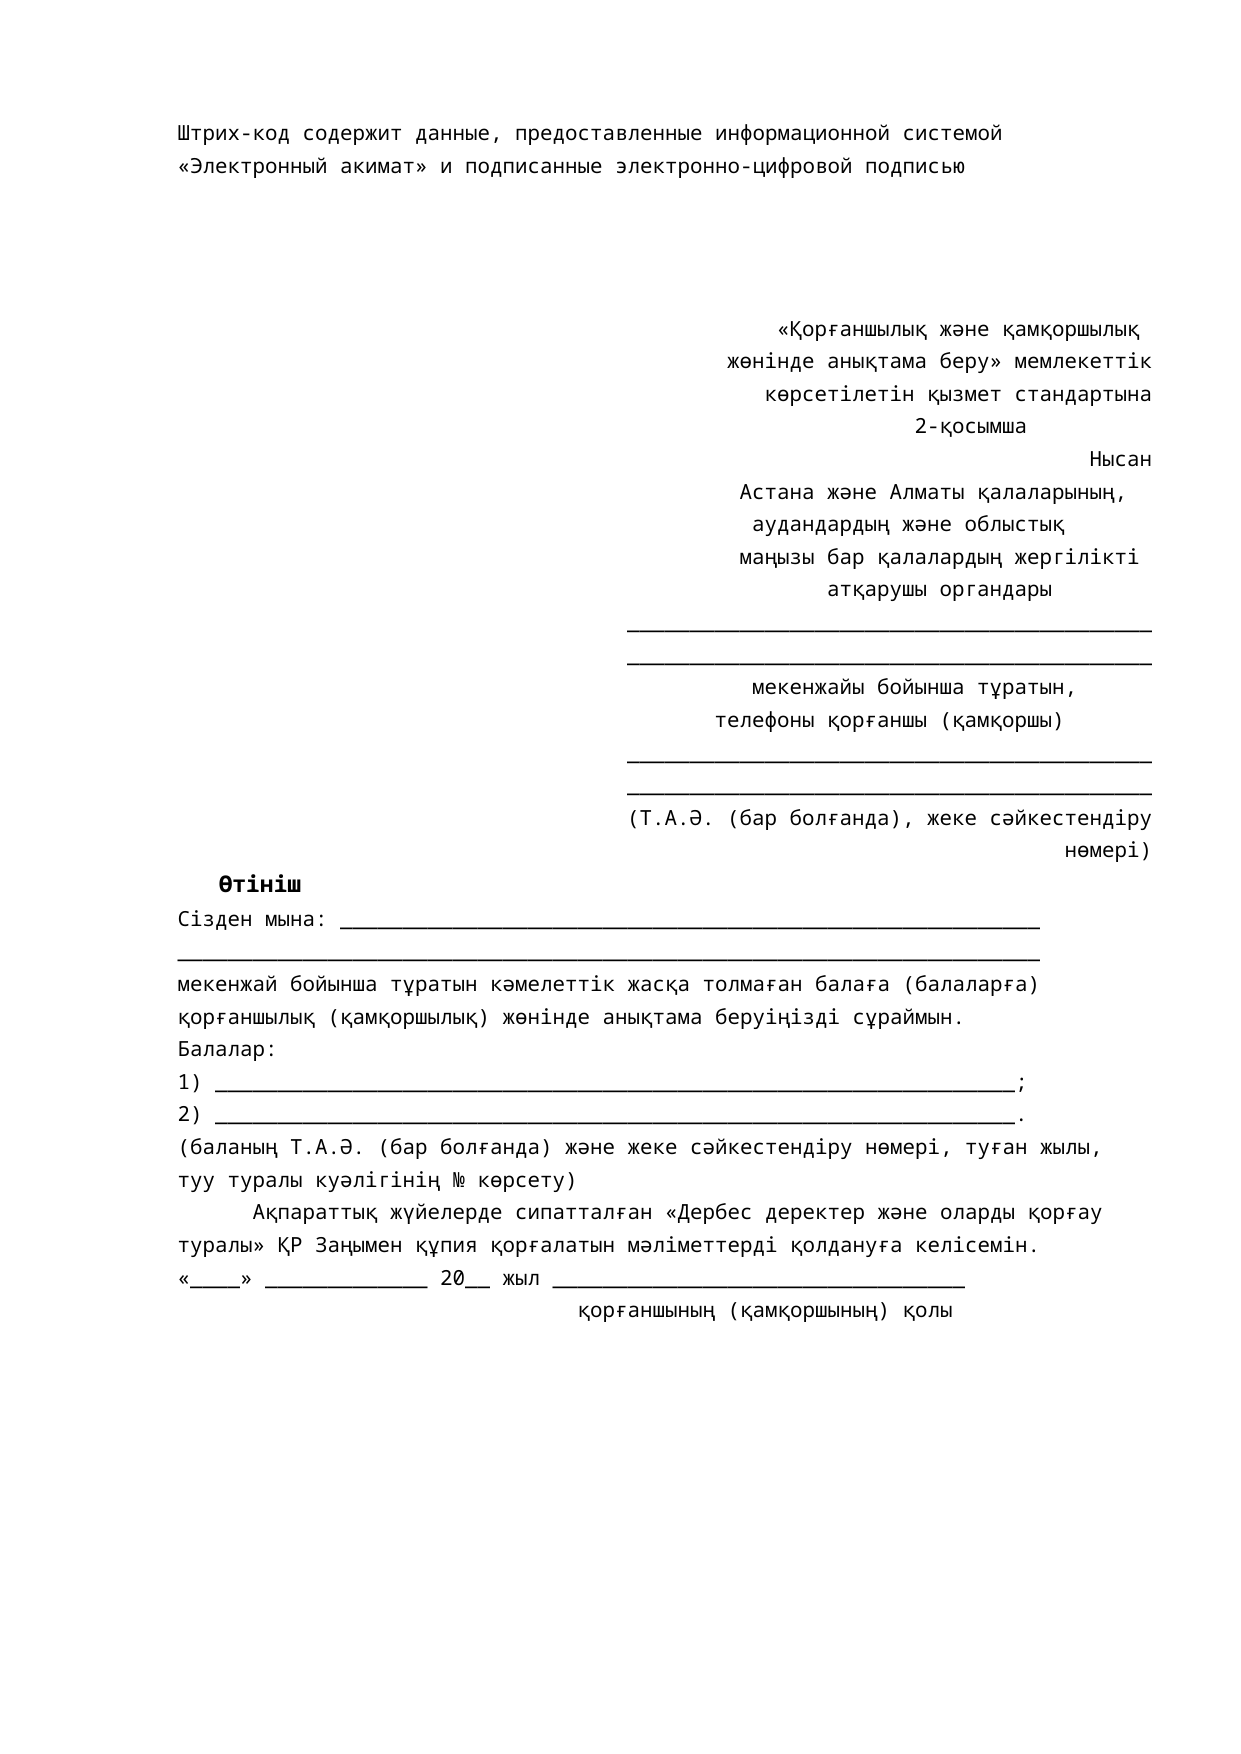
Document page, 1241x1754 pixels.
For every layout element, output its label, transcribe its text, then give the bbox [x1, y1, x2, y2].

text «____» _____________ 20__ жыл _________________________________ қорғаншының (қамқоршының) қолы [177, 1263, 1152, 1324]
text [177, 118, 1152, 179]
text Астана және Алматы қалаларының, аудандардың және облыстық маңызы бар қалалардың жергілікті атқарушы органдары __________________________________________ __________________________________________ мекенжайы бойынша тұратын, телефоны қорғаншы (қамқоршы) __________________________________________ __________________________________________ (Т.А.Ә. (бар болғанда), жеке сәйкестендіру нөмері) [177, 477, 1152, 864]
text Нысан [177, 444, 1152, 473]
text «Қорғаншылық және қамқоршылық жөнінде анықтама беру» мемлекеттік көрсетілетін қызмет стандартына 2-қосымша [177, 314, 1152, 440]
text Сізден мына: ________________________________________________________ _____________________________________________________________________ мекенжай бойынша тұратын кәмелеттік жасқа толмаған балаға (балаларға) қорғаншылық (қамқоршылық) жөнінде анықтама беруіңізді сұраймын. Балалар: 1) ________________________________________________________________; 2) ________________________________________________________________. (баланың Т.А.Ә. (бар болғанда) және жеке сәйкестендіру нөмері, туған жылы, туу туралы куәлігінің № көрсету) [177, 904, 1152, 1193]
text Өтініш [177, 868, 1152, 899]
text Ақпараттық жүйелерде сипатталған «Дербес деректер және оларды қорғау туралы» ҚР Заңымен құпия қорғалатын мәліметтерді қолдануға келісемін. [177, 1197, 1152, 1258]
